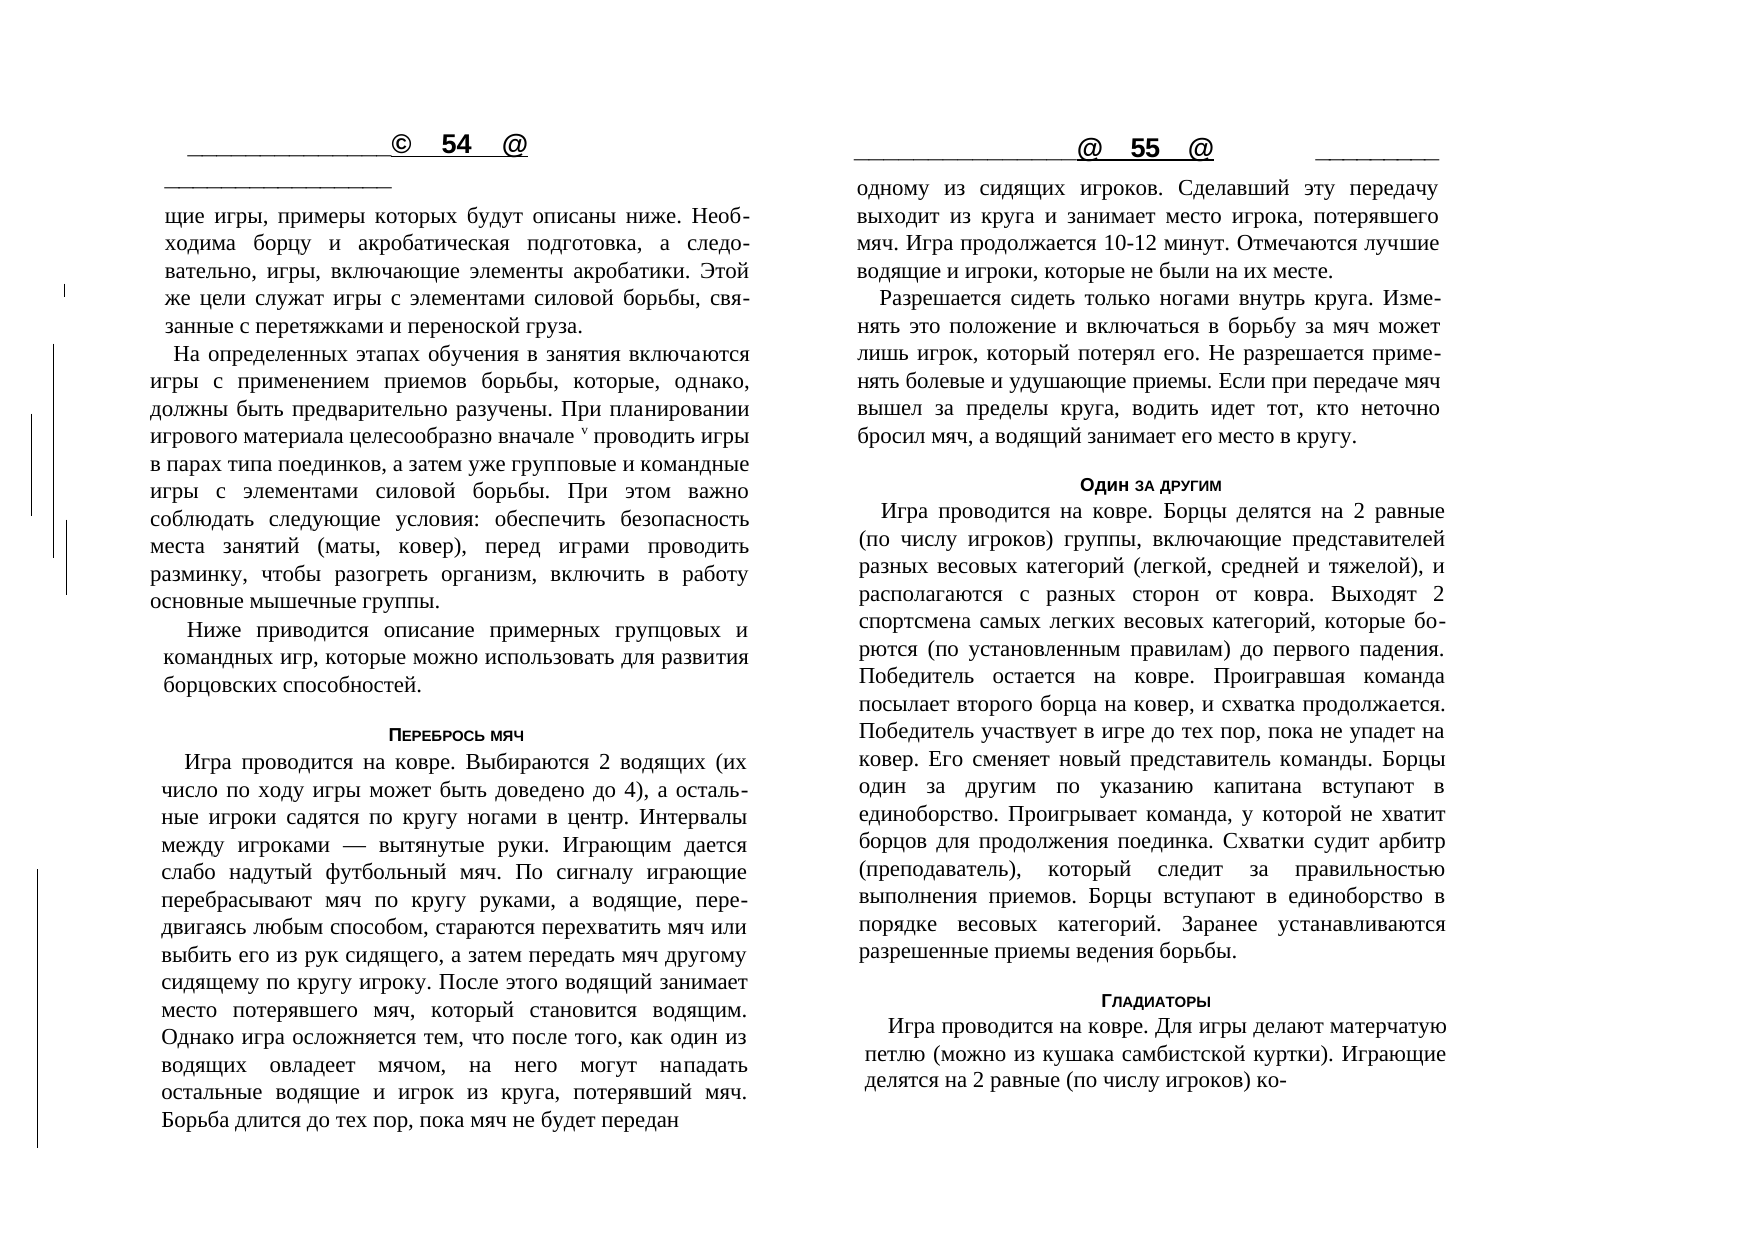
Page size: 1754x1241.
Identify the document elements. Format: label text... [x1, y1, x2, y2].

text Один за другим [854, 469, 1447, 497]
text Ниже приводится описание примерных групцовых и командных игр, которые можно использовать для развития борцовских способностей. [163, 615, 748, 698]
text На определенных этапах обучения в занятия включаются игры с применением приемов борьбы, которые, однако, должны быть предварительно разучены. При планировании игрового материала целесообразно вначале v проводить игры в парах типа поединков, а затем уже групповые и командные игры с элементами силовой борьбы. При этом важно соблюдать следующие условия: обеспечить безопасность места занятий (маты, ковер), перед играми проводить разминку, чтобы разогреть организм, включить в работу основные мышечные группы. [150, 339, 749, 614]
text щие игры, примеры которых будут описаны ниже. Необходима борцу и акробатическая подготовка, а следовательно, игры, включающие элементы акробатики. Этой же цели служат игры с элементами силовой борьбы, связанные с перетяжками и переноской груза. [164, 201, 750, 338]
text Игра проводится на ковре. Борцы делятся на 2 равные (по числу игроков) группы, включающие представителей разных весовых категорий (легкой, средней и тяжелой), и располагаются с разных сторон от ковра. Выходят 2 спортсмена самых легких весовых категорий, которые борются (по установленным правилам) до первого падения. Победитель остается на ковре. Проигравшая команда посылает второго борца на ковер, и схватка продолжается. Победитель участвует в игре до тех пор, пока не упадет на ковер. Его сменяет новый представитель команды. Борцы один за другим по указанию капитана вступают в единоборство. Проигрывает команда, у которой не хватит борцов для продолжения поединка. Схватки судит арбитр (преподаватель), который следит за правильностью выполнения приемов. Борцы вступают в единоборство в порядке весовых категорий. Заранее устанавливаются разрешенные приемы ведения борьбы. [858, 497, 1446, 964]
text Разрешается сидеть только ногами внутрь круга. Изменять это положение и включаться в борьбу за мяч может лишь игрок, который потерял его. Не разрешается применять болевые и удушающие приемы. Если при передаче мяч вышел за пределы круга, водить идет тот, кто неточно бросил мяч, а водящий занимает его место в кругу. [857, 284, 1441, 449]
text одному из сидящих игроков. Сделавший эту передачу выходит из круга и занимает место игрока, потерявшего мяч. Игра продолжается 10-12 минут. Отмечаются лучшие водящие и игроки, которые не были на их месте. [857, 174, 1439, 284]
text © 54 @ [164, 128, 751, 191]
text Игра проводится на ковре. Для игры делают матерчатую петлю (можно из кушака самбистской куртки). Играющие делятся на 2 равные (по числу игроков) ко- [864, 1012, 1447, 1093]
text Игра проводится на ковре. Выбираются 2 водящих (их число по ходу игры может быть доведено до 4), а остальные игроки садятся по кругу ногами в центр. Интервалы между игроками — вытянутые руки. Играющим дается слабо надутый футбольный мяч. По сигналу играющие перебрасывают мяч по кругу руками, а водящие, передвигаясь любым способом, стараются перехватить мяч или выбить его из рук сидящего, а затем передать мяч другому сидящему по кругу игроку. После этого водящий занимает место потерявшего мяч, который становится водящим. Однако игра осложняется тем, что после того, как один из водящих овладеет мячом, на него могут нападать остальные водящие и игрок из круга, потерявший мяч. Борьба длится до тех пор, пока мяч не будет передан [161, 748, 748, 1133]
text Перебрось мяч [161, 719, 751, 747]
text Гладиаторы [865, 985, 1447, 1012]
text @ 55 @ [854, 132, 1447, 163]
